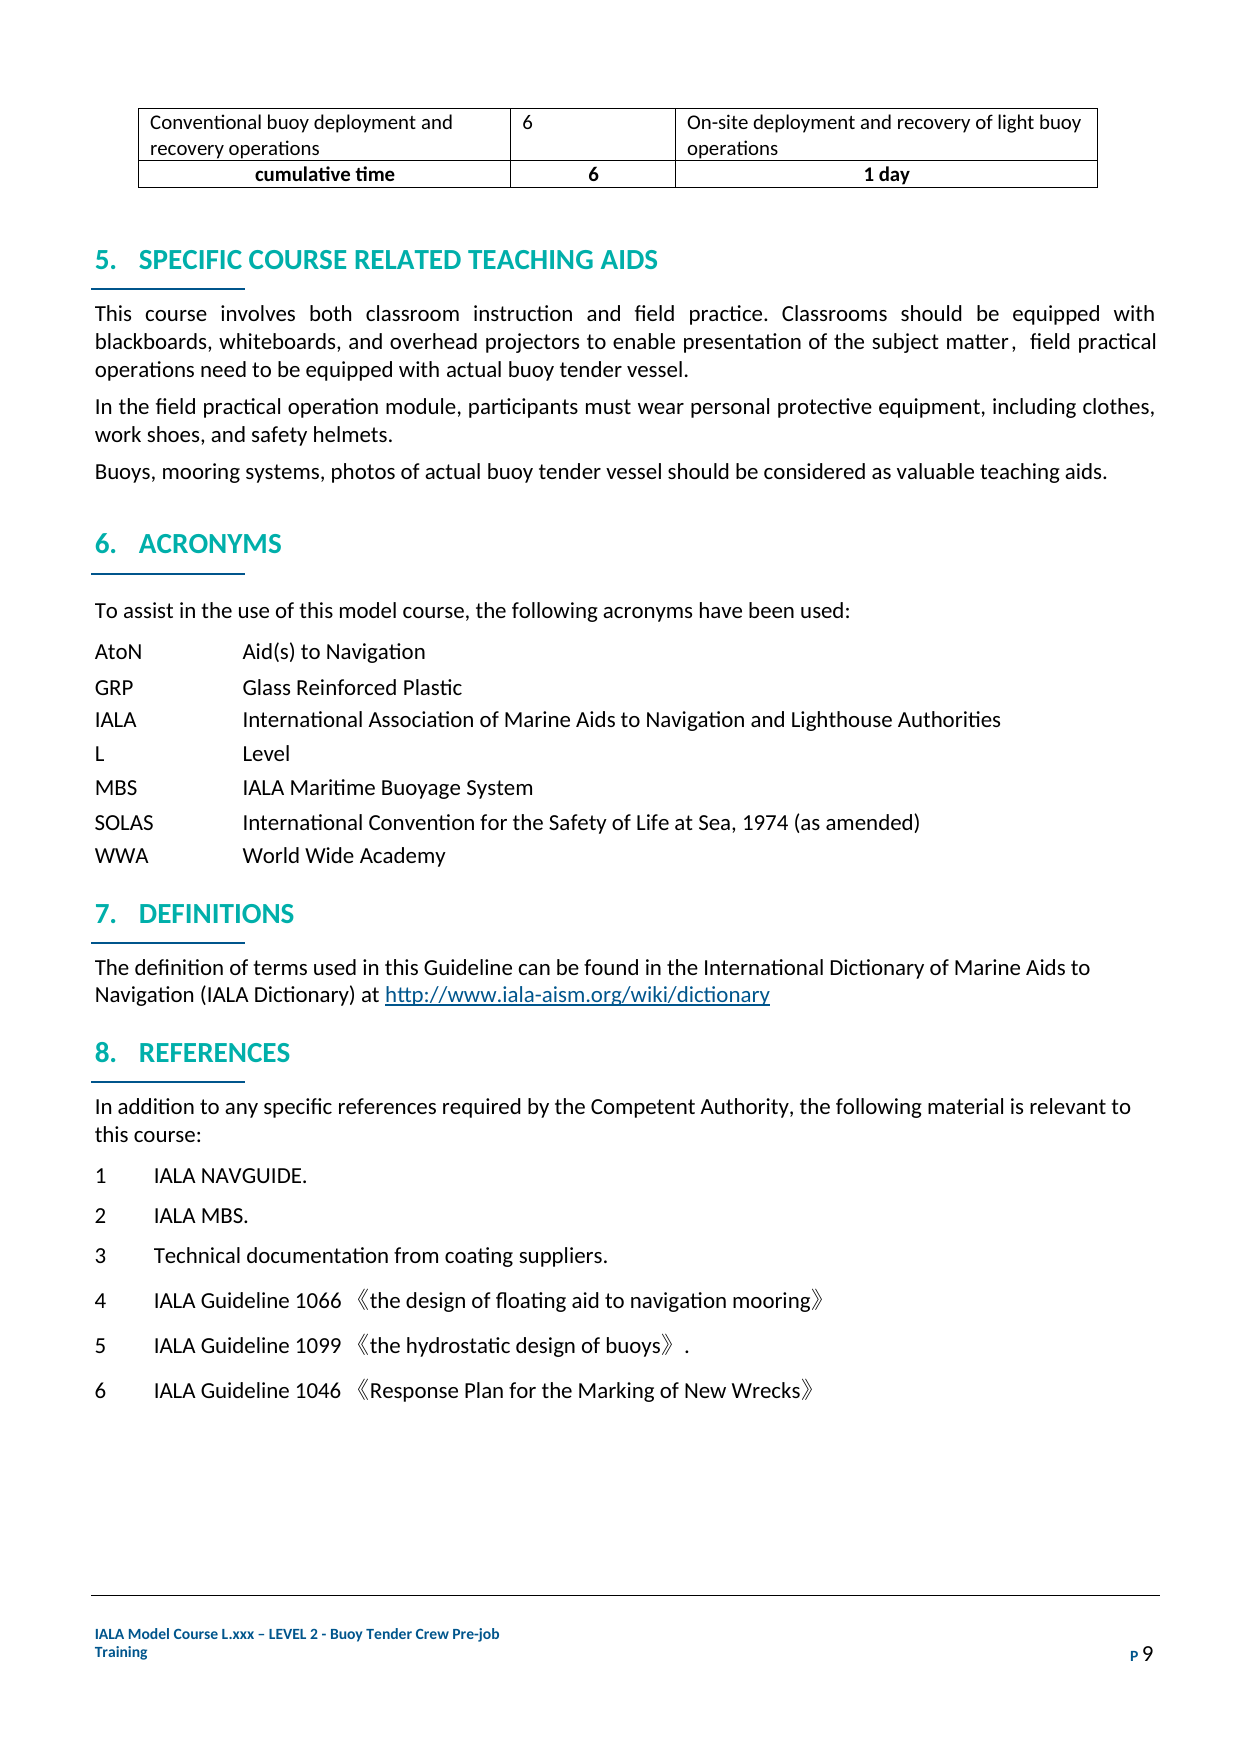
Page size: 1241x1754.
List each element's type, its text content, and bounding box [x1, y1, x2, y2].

list IALA NAVGUIDE. [94, 1161, 1217, 1189]
list IALA Guideline 1066 《the design of floating aid to navigation mooring》 [94, 1282, 1217, 1315]
list IALA Guideline 1046 《Response Plan for the Marking of New Wrecks》 [94, 1372, 1217, 1405]
text The definition of terms used in this Guideline can be found in the International Dictionary of Marine Aids to Navigation (IALA Dictionary) at http://www.iala-aism.org/wiki/dictionary [94, 939, 1094, 1008]
table_cell cumulative time [139, 161, 510, 187]
text GRP Glass Reinforced Plastic [94, 678, 1217, 699]
text SOLAS International Convention for the Safety of Life at Sea, 1974 (as amended) WWA World Wide Academy [94, 808, 922, 869]
list REFERENCES [94, 1034, 1217, 1069]
text IALA International Association of Marine Aids to Navigation and Lighthouse Authorities L Level [94, 705, 1003, 767]
table_cell 6 [511, 109, 675, 160]
text MBS IALA Maritime Buoyage System [94, 773, 1217, 801]
list SPECIFIC COURSE RELATED TEACHING AIDS [94, 241, 1217, 276]
table_cell 1 day [676, 161, 1097, 187]
list ACRONYMS [94, 526, 1217, 561]
list DEFINITIONS [94, 895, 1217, 930]
list Technical documentation from coating suppliers. [94, 1242, 1217, 1270]
text In the field practical operation module, participants must wear personal protective equipment, including clothes, work shoes, and safety helmets. [94, 392, 1157, 448]
text Buoys, mooring systems, photos of actual buoy tender vessel should be considered as valuable teaching aids. [94, 457, 1157, 485]
text This course involves both classroom instruction and field practice. Classrooms should be equipped with blackboards, whiteboards, and overhead projectors to enable presentation of the subject matter, field practical operations need to be equipped with actual buoy tender vessel. [94, 285, 1157, 383]
list IALA Guideline 1099 《the hydrostatic design of buoys》. [94, 1327, 1217, 1360]
table_cell 6 [511, 161, 675, 187]
table_cell On-site deployment and recovery of light buoy operations [676, 109, 1097, 160]
text In addition to any specific references required by the Competent Authority, the following material is relevant to this course: [94, 1078, 1135, 1148]
table_cell Conventional buoy deployment and recovery operations [139, 109, 510, 160]
text To assist in the use of this model course, the following acronyms have been used: AtoN Aid(s) to Navigation [94, 570, 852, 665]
list IALA MBS. [94, 1201, 1217, 1229]
